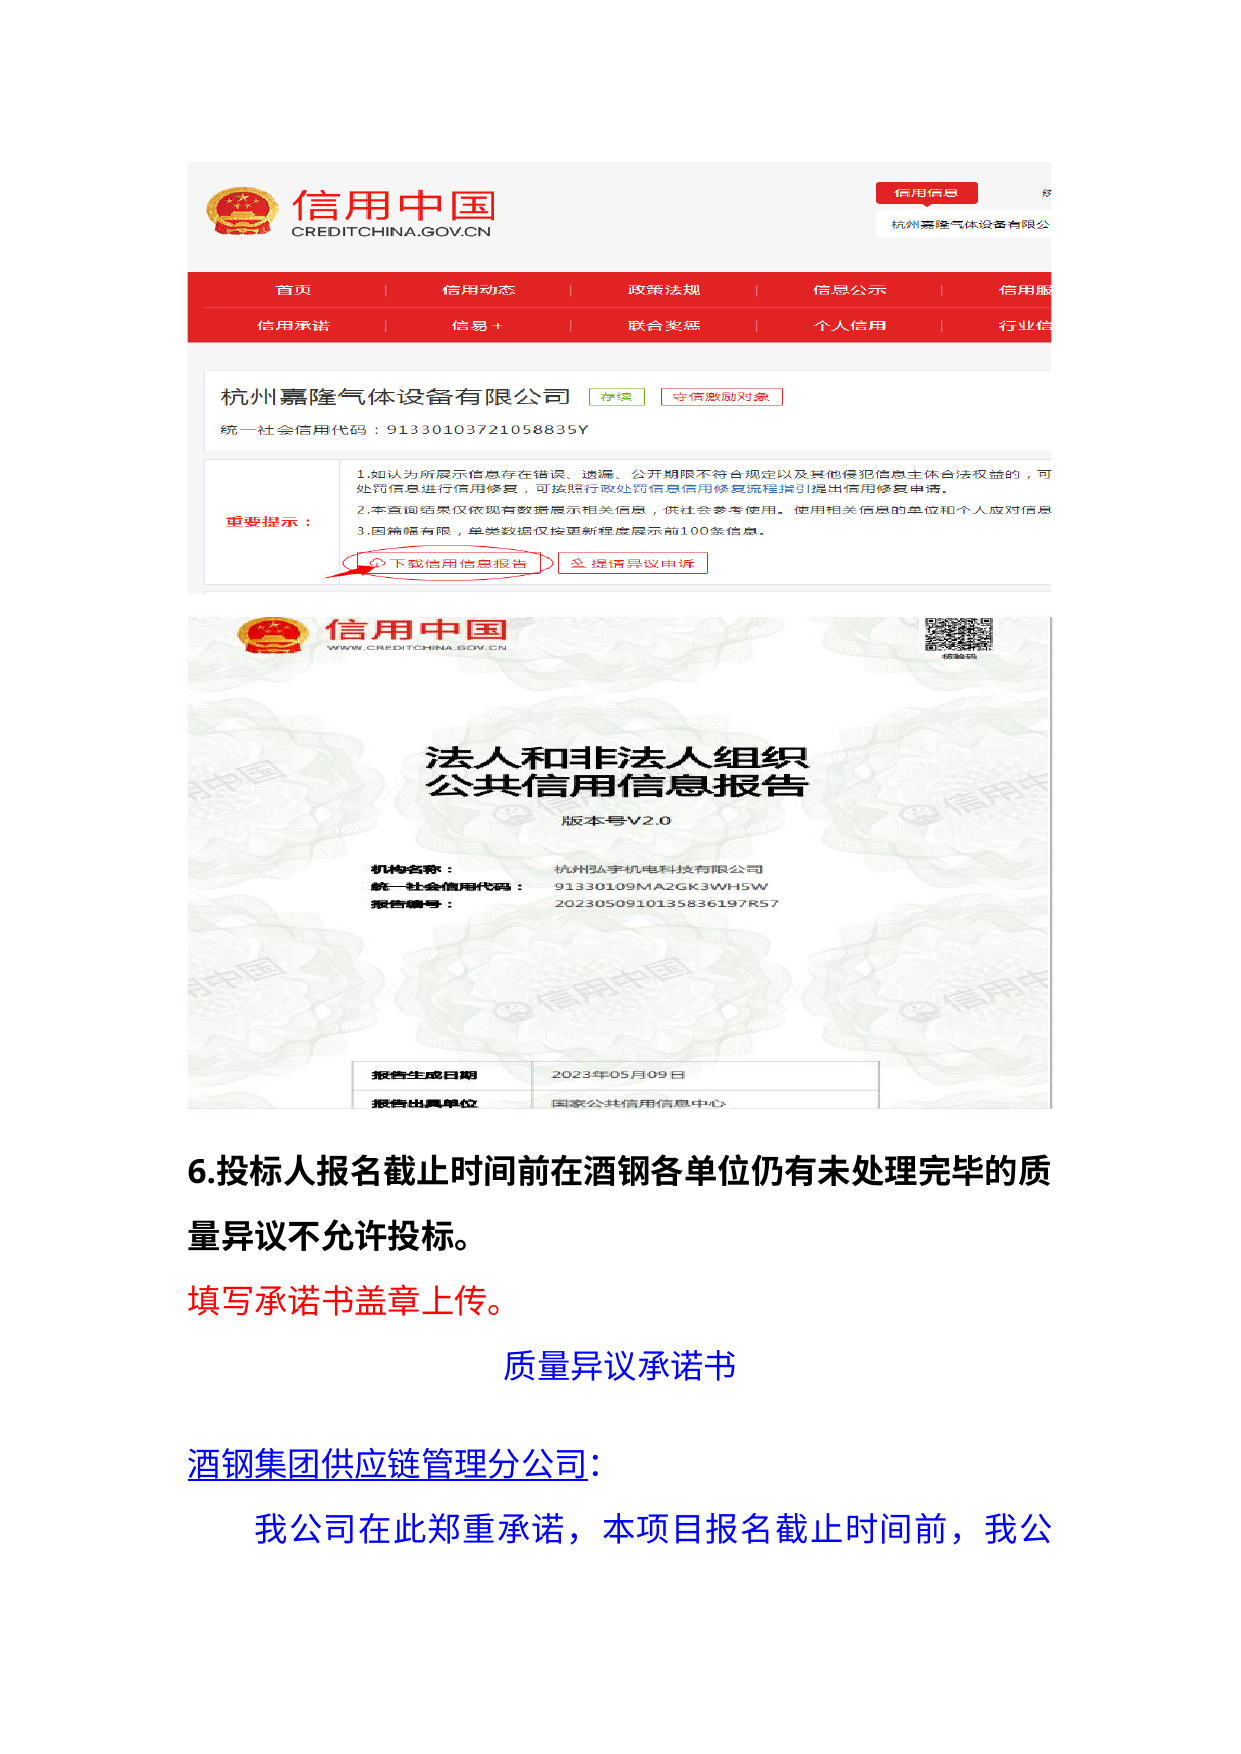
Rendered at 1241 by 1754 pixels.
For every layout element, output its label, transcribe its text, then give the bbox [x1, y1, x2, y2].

text 酒钢集团供应链管理分公司： [187, 1429, 1053, 1494]
subtitle 质量异议承诺书 [187, 1332, 1053, 1397]
picture [187, 617, 1053, 1109]
list 6.投标人报名截止时间前在酒钢各单位仍有未处理完毕的质量异议不允许投标。 [187, 1137, 1053, 1267]
list 填写承诺书盖章上传。 [187, 1267, 1053, 1332]
picture [187, 162, 1052, 594]
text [187, 1494, 1053, 1559]
